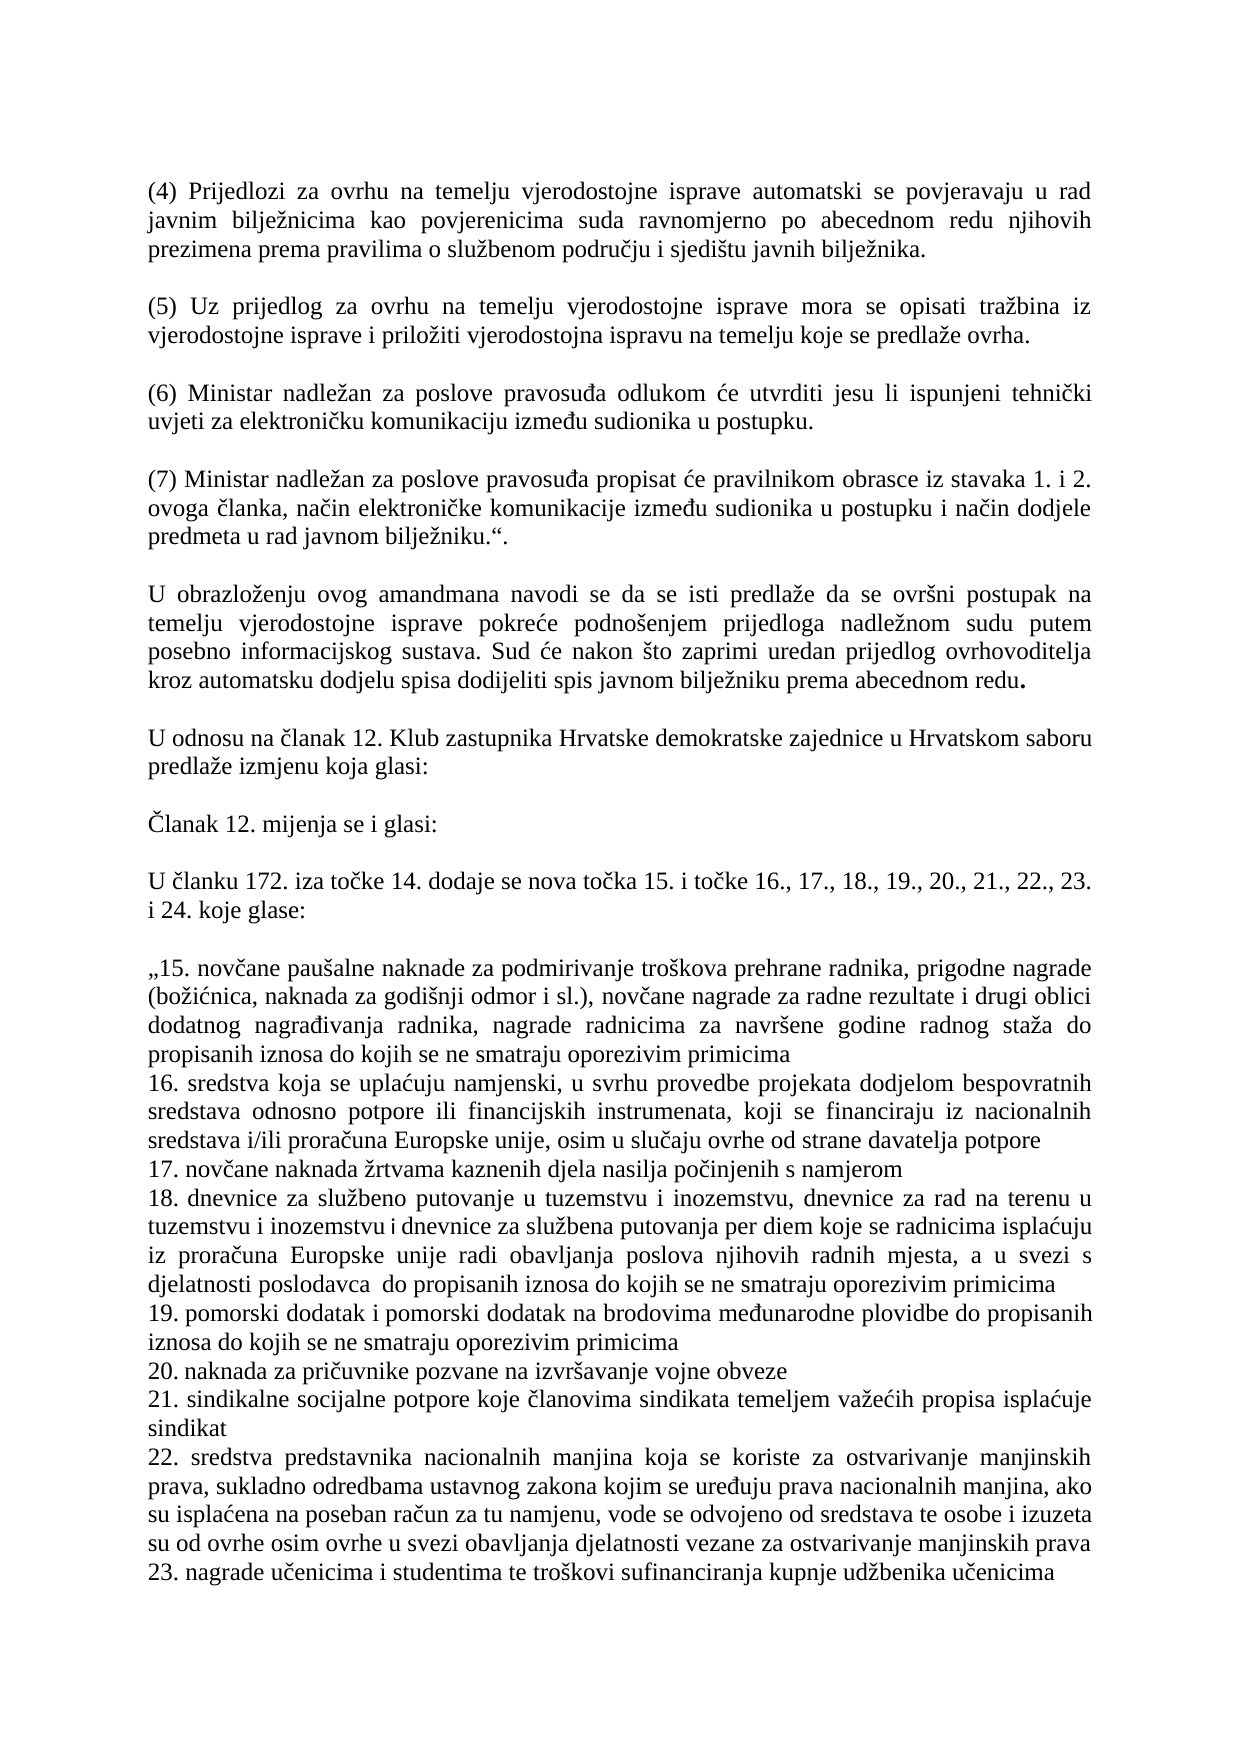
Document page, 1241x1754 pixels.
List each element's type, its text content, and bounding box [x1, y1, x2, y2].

text (4) Prijedlozi za ovrhu na temelju vjerodostojne isprave automatski se povjeravaju u rad javnim bilježnicima kao povjerenicima suda ravnomjerno po abecednom redu njihovih prezimena prema pravilima o službenom području i sjedištu javnih bilježnika. [148, 176, 1093, 263]
text 19. pomorski dodatak i pomorski dodatak na brodovima međunarodne plovidbe do propisanih iznosa do kojih se ne smatraju oporezivim primicima [148, 1298, 1093, 1356]
text 20. naknada za pričuvnike pozvane na izvršavanje vojne obveze [148, 1356, 1093, 1384]
text 17. novčane naknada žrtvama kaznenih djela nasilja počinjenih s namjerom [148, 1154, 1093, 1183]
text (6) Ministar nadležan za poslove pravosuđa odlukom će utvrditi jesu li ispunjeni tehnički uvjeti za elektroničku komunikaciju između sudionika u postupku. [148, 378, 1093, 435]
text U obrazloženju ovog amandmana navodi se da se isti predlaže da se ovršni postupak na temelju vjerodostojne isprave pokreće podnošenjem prijedloga nadležnom sudu putem posebno informacijskog sustava. Sud će nakon što zaprimi uredan prijedlog ovrhovoditelja kroz automatsku dodjelu spisa dodijeliti spis javnom bilježniku prema abecednom redu. [148, 579, 1093, 694]
text 22. sredstva predstavnika nacionalnih manjina koja se koriste za ostvarivanje manjinskih prava, sukladno odredbama ustavnog zakona kojim se uređuju prava nacionalnih manjina, ako su isplaćena na poseban račun za tu namjenu, vode se odvojeno od sredstava te osobe i izuzeta su od ovrhe osim ovrhe u svezi obavljanja djelatnosti vezane za ostvarivanje manjinskih prava [148, 1442, 1093, 1557]
text (5) Uz prijedlog za ovrhu na temelju vjerodostojne isprave mora se opisati tražbina iz vjerodostojne isprave i priložiti vjerodostojna ispravu na temelju koje se predlaže ovrha. [148, 291, 1093, 349]
text „15. novčane paušalne naknade za podmirivanje troškova prehrane radnika, prigodne nagrade (božićnica, naknada za godišnji odmor i sl.), novčane nagrade za radne rezultate i drugi oblici dodatnog nagrađivanja radnika, nagrade radnicima za navršene godine radnog staža do propisanih iznosa do kojih se ne smatraju oporezivim primicima [148, 953, 1093, 1068]
text U članku 172. iza točke 14. dodaje se nova točka 15. i točke 16., 17., 18., 19., 20., 21., 22., 23. i 24. koje glase: [148, 866, 1093, 924]
text 18. dnevnice za službeno putovanje u tuzemstvu i inozemstvu, dnevnice za rad na terenu u tuzemstvu i inozemstvu i dnevnice za službena putovanja per diem koje se radnicima isplaćuju iz proračuna Europske unije radi obavljanja poslova njihovih radnih mjesta, a u svezi s djelatnosti poslodavca do propisanih iznosa do kojih se ne smatraju oporezivim primicima [148, 1183, 1093, 1298]
text 23. nagrade učenicima i studentima te troškovi sufinanciranja kupnje udžbenika učenicima [148, 1557, 1093, 1586]
text 16. sredstva koja se uplaćuju namjenski, u svrhu provedbe projekata dodjelom bespovratnih sredstava odnosno potpore ili financijskih instrumenata, koji se financiraju iz nacionalnih sredstava i/ili proračuna Europske unije, osim u slučaju ovrhe od strane davatelja potpore [148, 1068, 1093, 1154]
text Članak 12. mijenja se i glasi: [148, 809, 1093, 838]
text U odnosu na članak 12. Klub zastupnika Hrvatske demokratske zajednice u Hrvatskom saboru predlaže izmjenu koja glasi: [148, 723, 1093, 780]
text 21. sindikalne socijalne potpore koje članovima sindikata temeljem važećih propisa isplaćuje sindikat [148, 1384, 1093, 1442]
text (7) Ministar nadležan za poslove pravosuđa propisat će pravilnikom obrasce iz stavaka 1. i 2. ovoga članka, način elektroničke komunikacije između sudionika u postupku i način dodjele predmeta u rad javnom bilježniku.“. [148, 464, 1093, 550]
